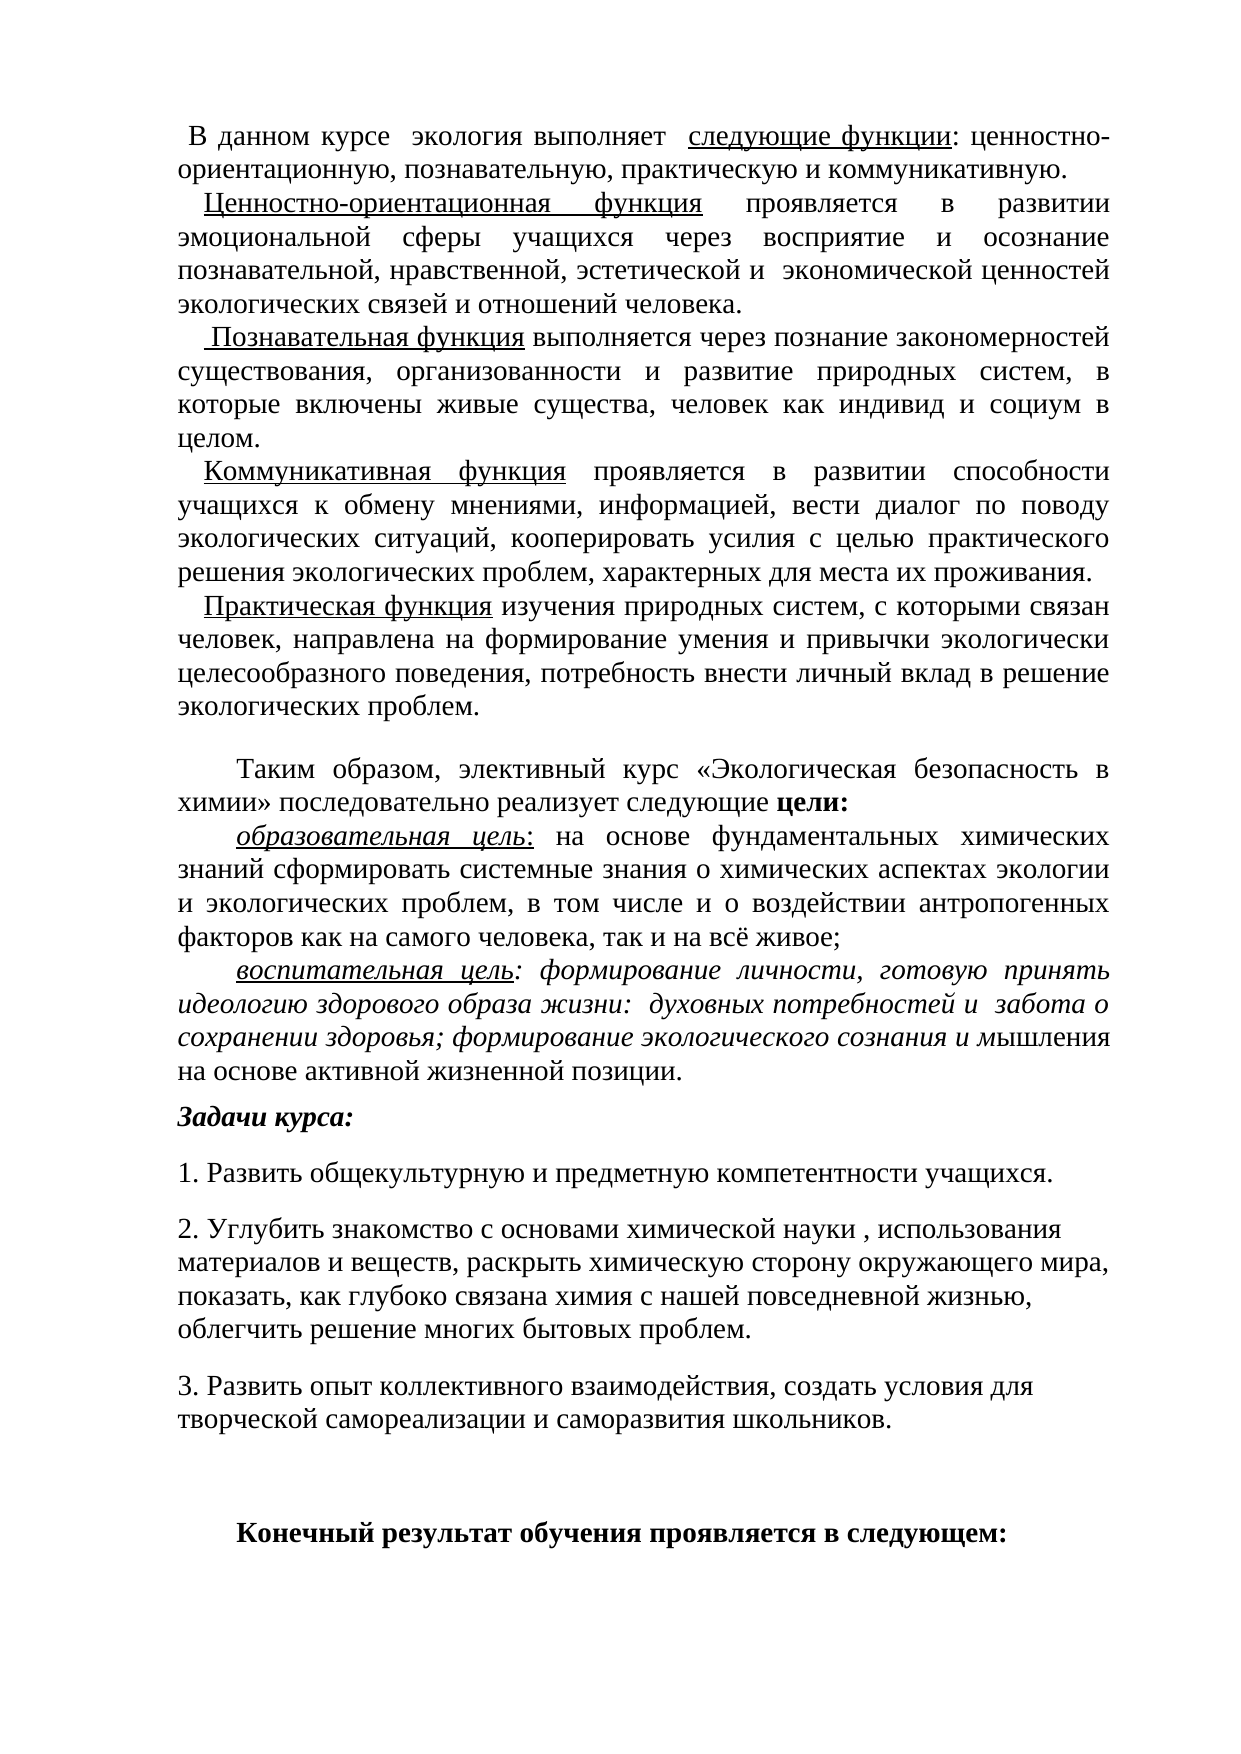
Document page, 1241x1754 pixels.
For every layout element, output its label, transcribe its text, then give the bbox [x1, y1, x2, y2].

text 3. Развить опыт коллективного взаимодействия, создать условия для творческой самореализации и саморазвития школьников. [177, 1368, 1152, 1435]
text Задачи курса: [177, 1099, 1152, 1132]
text образовательная цель: на основе фундаментальных химических знаний сформировать системные знания о химических аспектах экологии и экологических проблем, в том числе и о воздействии антропогенных факторов как на самого человека, так и на всё живое; [177, 818, 1110, 952]
text Таким образом, элективный курс «Экологическая безопасность в химии» последовательно реализует следующие цели: [177, 751, 1110, 818]
text Практическая функция изучения природных систем, с которыми связан человек, направлена на формирование умения и привычки экологически целесообразного поведения, потребность внести личный вклад в решение экологических проблем. [177, 588, 1110, 722]
text 1. Развить общекультурную и предметную компетентности учащихся. [177, 1155, 1152, 1188]
text В данном курсе экология выполняет следующие функции: ценностно-ориентационную, познавательную, практическую и коммуникативную. [177, 118, 1110, 185]
text Коммуникативная функция проявляется в развитии способности учащихся к обмену мнениями, информацией, вести диалог по поводу экологических ситуаций, кооперировать усилия с целью практического решения экологических проблем, характерных для места их проживания. [177, 453, 1110, 588]
text 2. Углубить знакомство с основами химической науки , использования материалов и веществ, раскрыть химическую сторону окружающего мира, показать, как глубоко связана химия с нашей повседневной жизнью, облегчить решение многих бытовых проблем. [177, 1211, 1152, 1345]
text Конечный результат обучения проявляется в следующем: [177, 1515, 1110, 1549]
text Познавательная функция выполняется через познание закономерностей существования, организованности и развитие природных систем, в которые включены живые существа, человек как индивид и социум в целом. [177, 319, 1110, 453]
text воспитательная цель: формирование личности, готовую принять идеологию здорового образа жизни: духовных потребностей и забота о сохранении здоровья; формирование экологического сознания и мышления на основе активной жизненной позиции. [177, 952, 1110, 1086]
text Ценностно-ориентационная функция проявляется в развитии эмоциональной сферы учащихся через восприятие и осознание познавательной, нравственной, эстетической и экономической ценностей экологических связей и отношений человека. [177, 185, 1110, 319]
